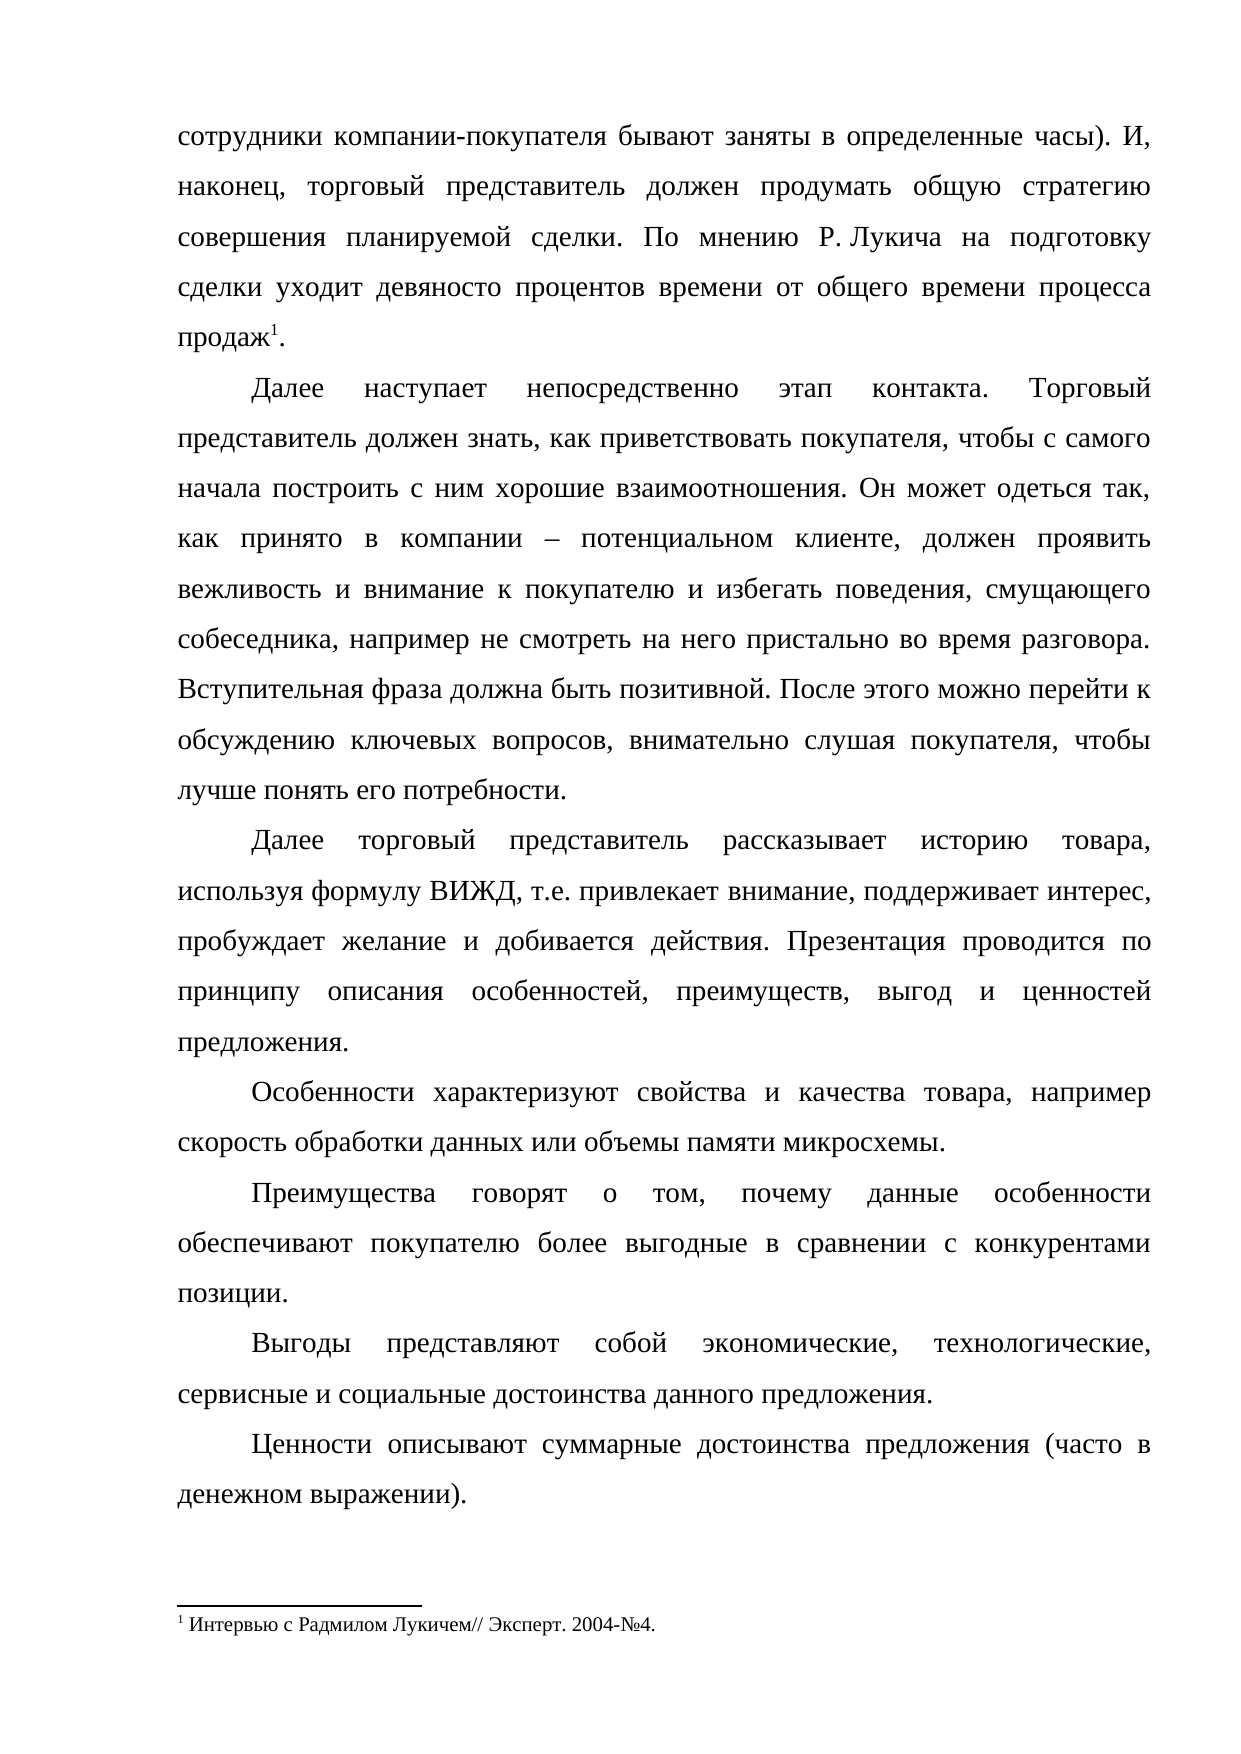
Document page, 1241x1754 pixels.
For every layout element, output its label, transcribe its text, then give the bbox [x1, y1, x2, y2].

text Далее торговый представитель рассказывает историю товара, используя формулу ВИЖД, т.е. привлекает внимание, поддерживает интерес, пробуждает желание и добивается действия. Презентация проводится по принципу описания особенностей, преимуществ, выгод и ценностей предложения. [177, 822, 1152, 1057]
text Далее наступает непосредственно этап контакта. Торговый представитель должен знать, как приветствовать покупателя, чтобы с самого начала построить с ним хорошие взаимоотношения. Он может одеться так, как принято в компании – потенциальном клиенте, должен проявить вежливость и внимание к покупателю и избегать поведения, смущающего собеседника, например не смотреть на него пристально во время разговора. Вступительная фраза должна быть позитивной. После этого можно перейти к обсуждению ключевых вопросов, внимательно слушая покупателя, чтобы лучше понять его потребности. [177, 370, 1152, 806]
text Преимущества говорят о том, почему данные особенности обеспечивают покупателю более выгодные в сравнении с конкурентами позиции. [177, 1175, 1152, 1309]
text Выгоды представляют собой экономические, технологические, сервисные и социальные достоинства данного предложения. [177, 1326, 1152, 1409]
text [177, 118, 1152, 353]
text Особенности характеризуют свойства и качества товара, например скорость обработки данных или объемы памяти микросхемы. [177, 1074, 1152, 1158]
text Ценности описывают суммарные достоинства предложения (часто в денежном выражении). [177, 1426, 1152, 1510]
